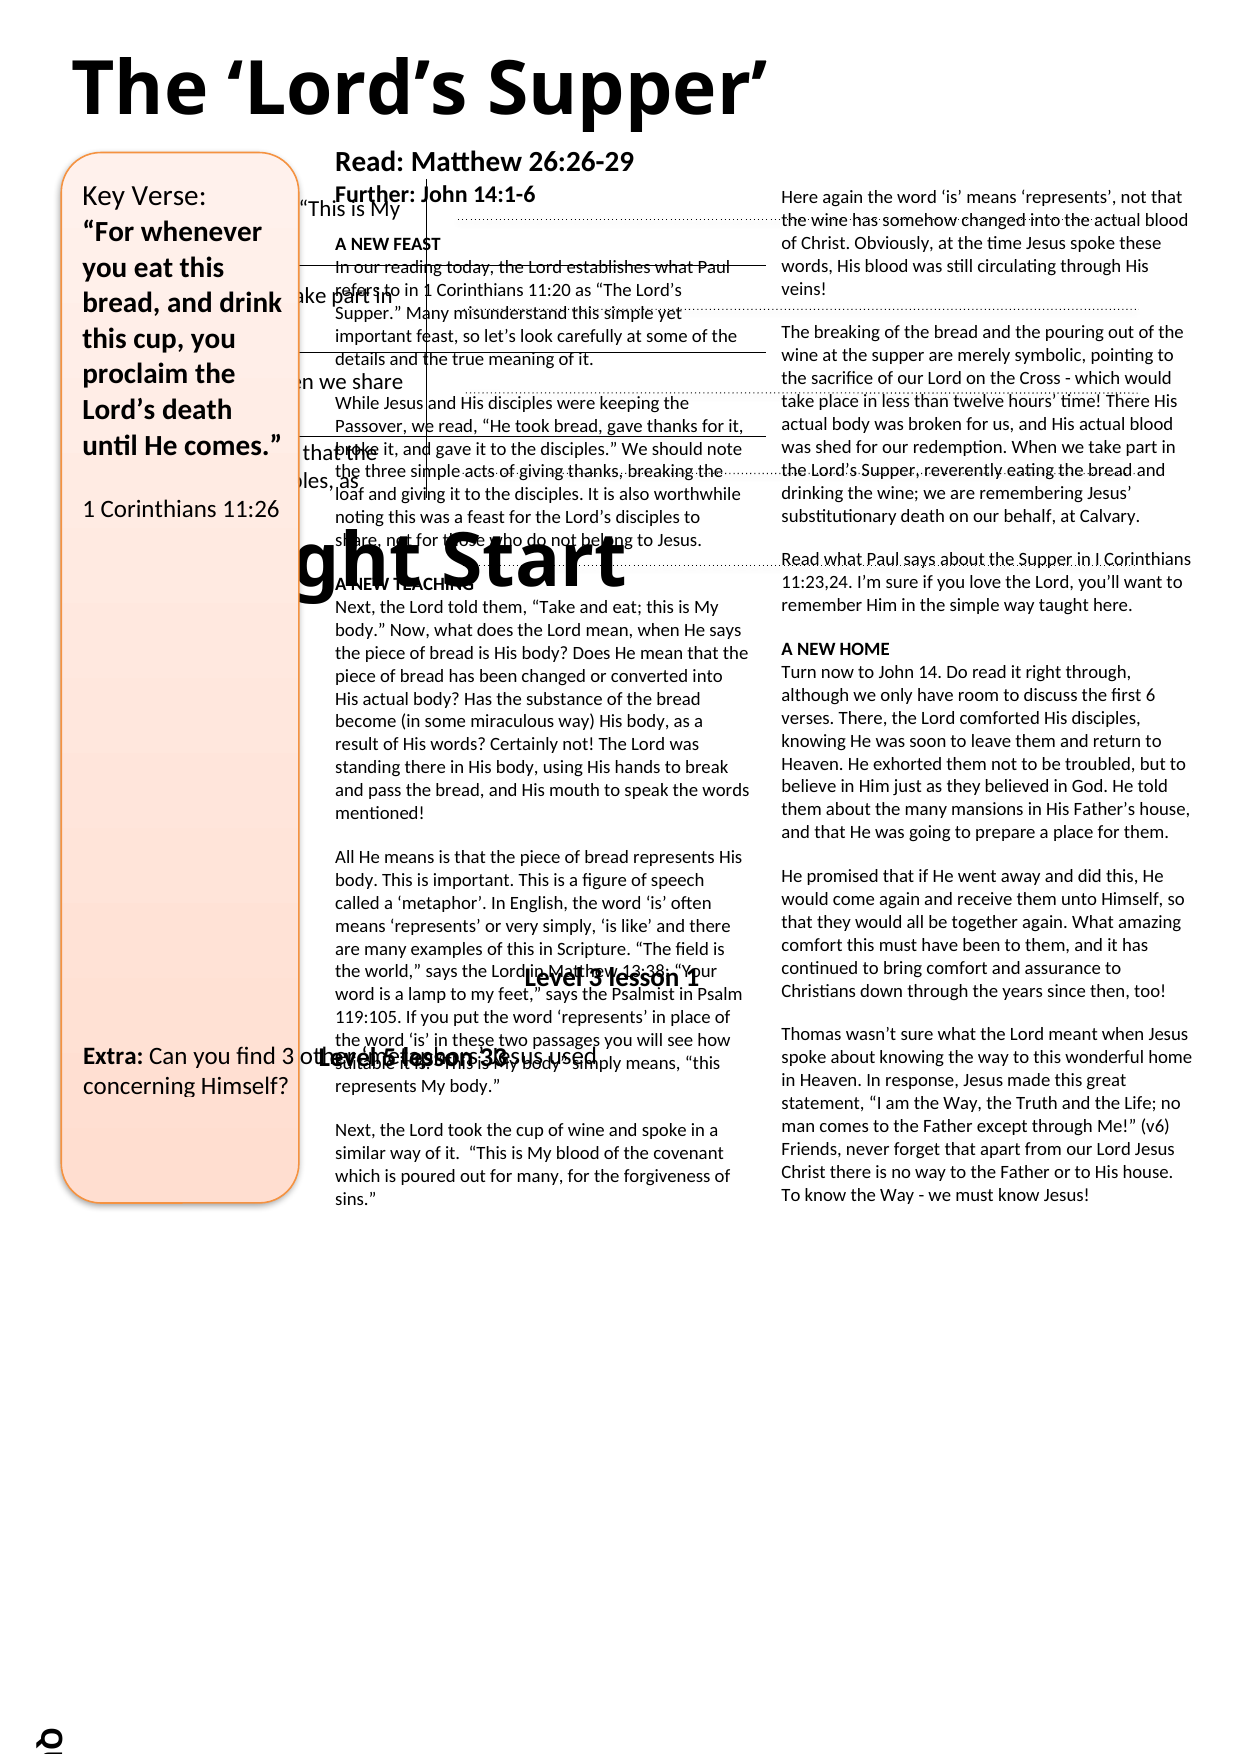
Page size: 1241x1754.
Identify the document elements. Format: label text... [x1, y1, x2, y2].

table_cell 4. Write out one thing that the Lord said to His disciples, as recorded in John chapter 14:1-6 [304, 437, 426, 498]
table_header [427, 179, 766, 265]
table_cell 3. What do we do when we share in this “Supper”? [304, 353, 426, 436]
table_cell [427, 437, 766, 498]
table_cell [427, 353, 766, 436]
table_cell [427, 266, 766, 352]
table_header 1. What do the words “This is My body” mean? [300, 179, 426, 265]
table_cell 2. Who is entitled to take part in “The Lord’s Supper”? [304, 266, 426, 352]
